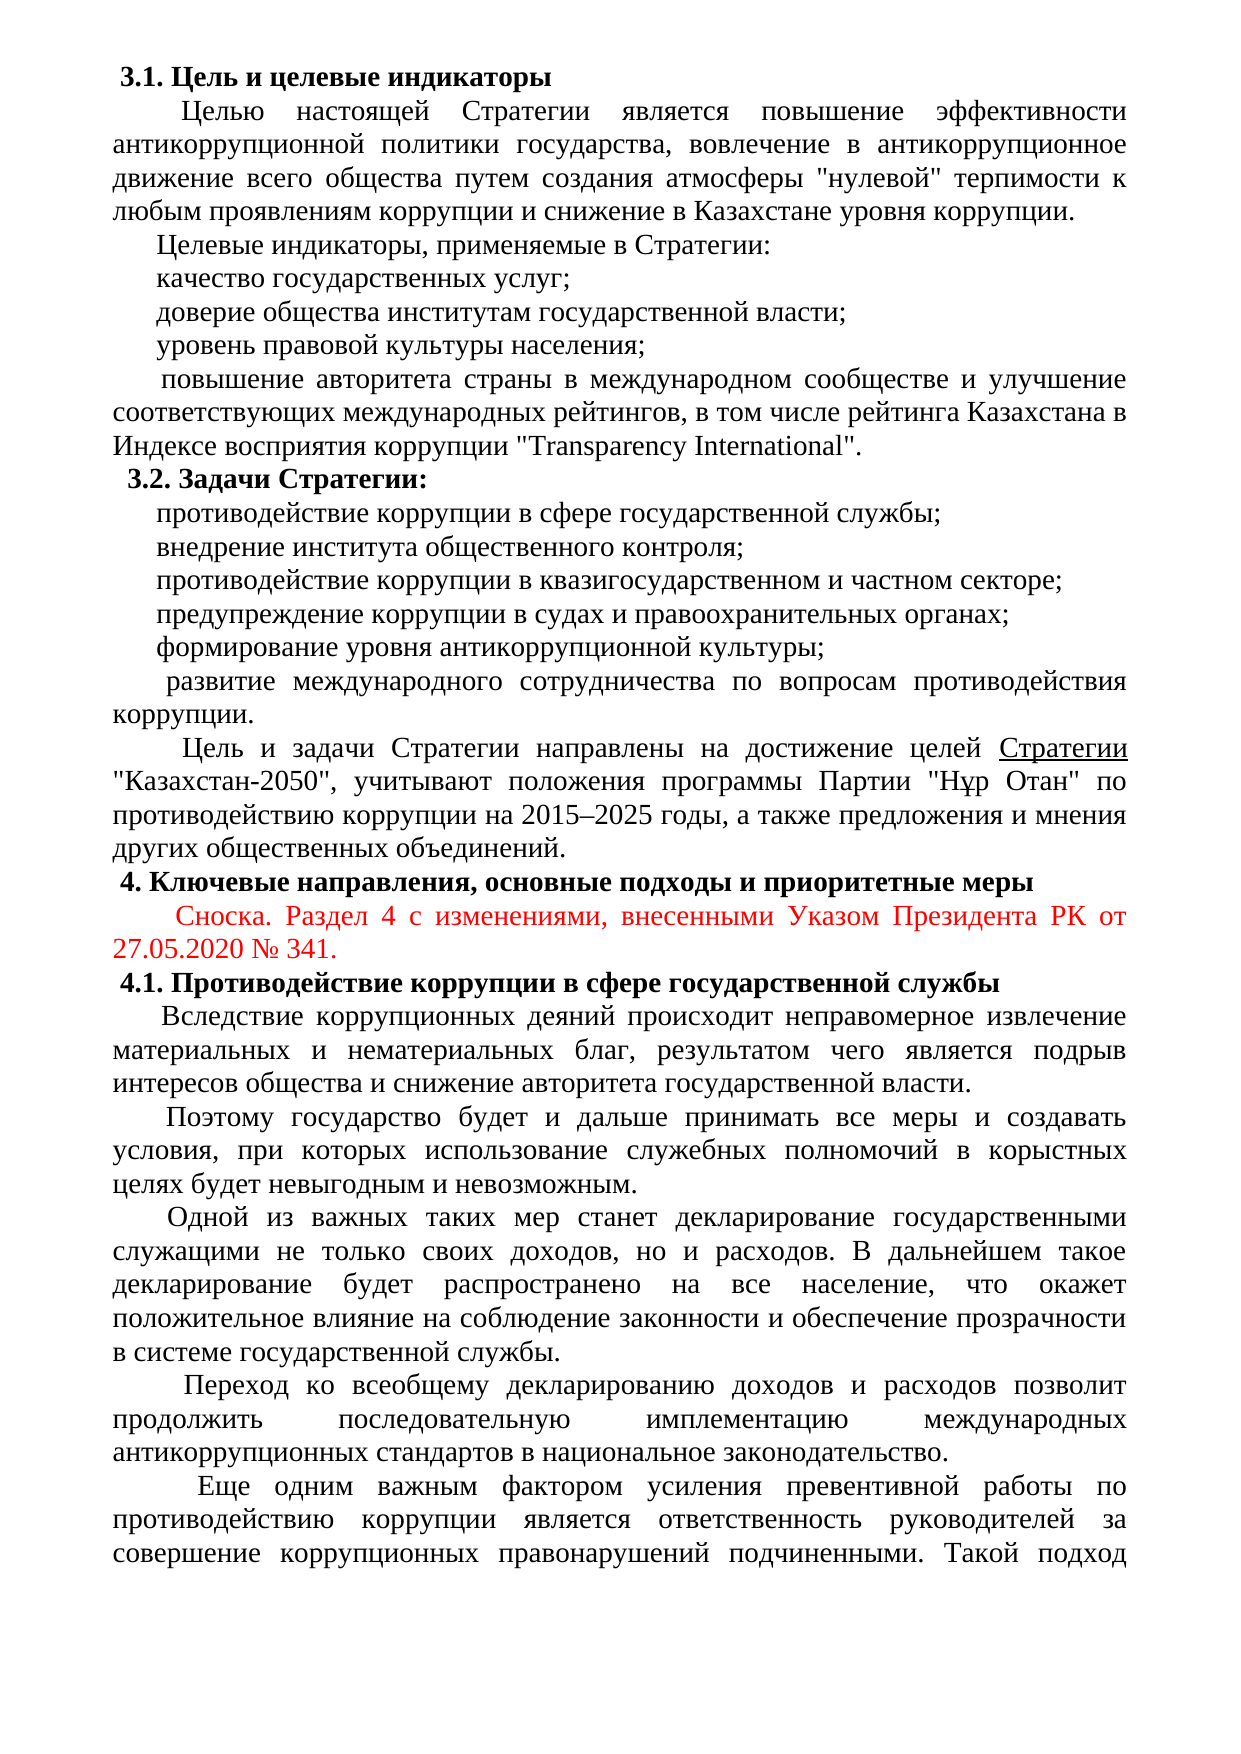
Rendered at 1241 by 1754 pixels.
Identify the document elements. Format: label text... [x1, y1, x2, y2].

text Целевые индикаторы, применяемые в Стратегии: [112, 227, 1128, 260]
text Сноска. Раздел 4 с изменениями, внесенными Указом Президента РК от 27.05.2020 № 341. [112, 898, 1128, 965]
text качество государственных услуг; [112, 260, 1128, 294]
text доверие общества институтам государственной власти; [112, 294, 1128, 327]
text формирование уровня антикоррупционной культуры; [112, 629, 1128, 663]
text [112, 1468, 1128, 1568]
text внедрение института общественного контроля; [112, 529, 1128, 562]
text повышение авторитета страны в международном сообществе и улучшение соответствующих международных рейтингов, в том числе рейтинга Казахстана в Индексе восприятия коррупции "Transparency International". [112, 361, 1128, 462]
text 4. Ключевые направления, основные подходы и приоритетные меры [112, 864, 1128, 898]
text Вследствие коррупционных деяний происходит неправомерное извлечение материальных и нематериальных благ, результатом чего является подрыв интересов общества и снижение авторитета государственной власти. [112, 998, 1128, 1099]
text уровень правовой культуры населения; [112, 327, 1128, 361]
text 3.2. Задачи Стратегии: [112, 462, 1128, 495]
text Переход ко всеобщему декларированию доходов и расходов позволит продолжить последовательную имплементацию международных антикоррупционных стандартов в национальное законодательство. [112, 1367, 1128, 1468]
text 4.1. Противодействие коррупции в сфере государственной службы [112, 965, 1128, 998]
text противодействие коррупции в квазигосударственном и частном секторе; [112, 562, 1128, 596]
text предупреждение коррупции в судах и правоохранительных органах; [112, 596, 1128, 629]
text Целью настоящей Стратегии является повышение эффективности антикоррупционной политики государства, вовлечение в антикоррупционное движение всего общества путем создания атмосферы "нулевой" терпимости к любым проявлениям коррупции и снижение в Казахстане уровня коррупции. [112, 93, 1128, 227]
text 3.1. Цель и целевые индикаторы [112, 59, 1128, 93]
text Одной из важных таких мер станет декларирование государственными служащими не только своих доходов, но и расходов. В дальнейшем такое декларирование будет распространено на все население, что окажет положительное влияние на соблюдение законности и обеспечение прозрачности в системе государственной службы. [112, 1199, 1128, 1367]
text противодействие коррупции в сфере государственной службы; [112, 495, 1128, 529]
text Цель и задачи Стратегии направлены на достижение целей Стратегии "Казахстан-2050", учитывают положения программы Партии "Нұр Отан" по противодействию коррупции на 2015–2025 годы, а также предложения и мнения других общественных объединений. [112, 730, 1128, 864]
text Поэтому государство будет и дальше принимать все меры и создавать условия, при которых использование служебных полномочий в корыстных целях будет невыгодным и невозможным. [112, 1099, 1128, 1199]
text развитие международного сотрудничества по вопросам противодействия коррупции. [112, 663, 1128, 730]
